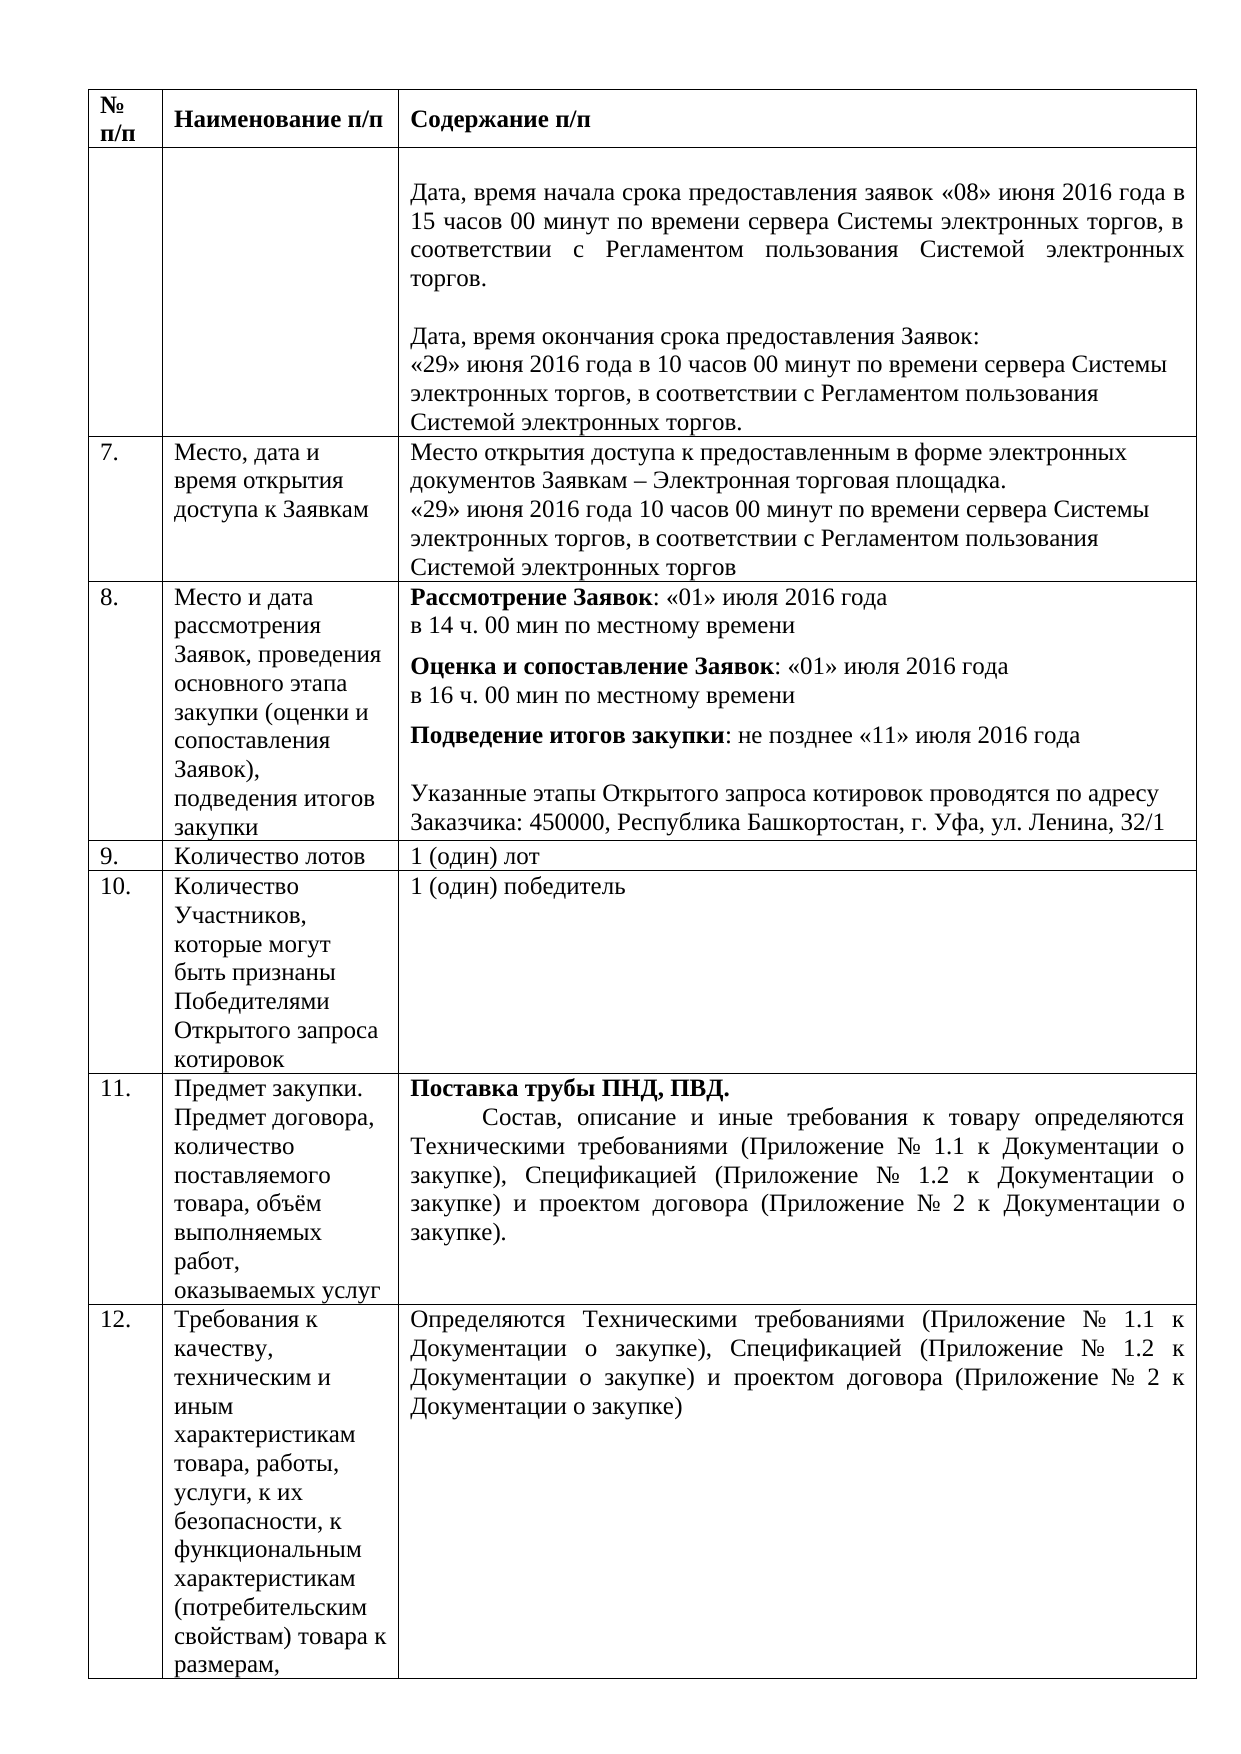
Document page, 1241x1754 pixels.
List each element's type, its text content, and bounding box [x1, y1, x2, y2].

table_cell Место, дата и время открытия доступа к Заявкам [163, 437, 398, 581]
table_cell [163, 148, 398, 436]
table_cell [399, 1305, 1196, 1678]
table_cell Поставка трубы ПНД, ПВД. Состав, описание и иные требования к товару определяются Техническими требованиями (Приложение № 1.1 к Документации о закупке), Спецификацией (Приложение № 1.2 к Документации о закупке) и проектом договора (Приложение № 2 к Документации о закупке). [399, 1074, 1196, 1303]
table_header № п/п [89, 90, 162, 147]
table_cell [89, 148, 162, 436]
table_cell [89, 1074, 162, 1303]
table_cell [89, 841, 162, 870]
table_cell Количество лотов [163, 841, 398, 870]
table_cell [89, 437, 162, 581]
table_cell Рассмотрение Заявок: «01» июля 2016 года в 14 ч. 00 мин по местному времени Оценка и сопоставление Заявок: «01» июля 2016 года в 16 ч. 00 мин по местному времени Подведение итогов закупки: не позднее «11» июля 2016 года Указанные этапы Открытого запроса котировок проводятся по адресу Заказчика: 450000, Республика Башкортостан, г. Уфа, ул. Ленина, 32/1 [399, 582, 1196, 840]
table_cell [89, 1305, 162, 1678]
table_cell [399, 148, 1196, 436]
table_cell 1 (один) лот [399, 841, 1196, 870]
table_header Содержание п/п [399, 90, 1196, 147]
table_cell Количество Участников, которые могут быть признаны Победителями Открытого запроса котировок [163, 871, 398, 1072]
table_cell Место и дата рассмотрения Заявок, проведения основного этапа закупки (оценки и сопоставления Заявок), подведения итогов закупки [163, 582, 398, 840]
table_header Наименование п/п [163, 90, 398, 147]
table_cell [163, 1305, 398, 1678]
table_cell 1 (один) победитель [399, 871, 1196, 1072]
table_cell [89, 871, 162, 1072]
table_cell Место открытия доступа к предоставленным в форме электронных документов Заявкам – Электронная торговая площадка. «29» июня 2016 года 10 часов 00 минут по времени сервера Системы электронных торгов, в соответствии с Регламентом пользования Системой электронных торгов [399, 437, 1196, 581]
table_cell [89, 582, 162, 840]
table_cell Предмет закупки. Предмет договора, количество поставляемого товара, объём выполняемых работ, оказываемых услуг [163, 1074, 398, 1303]
